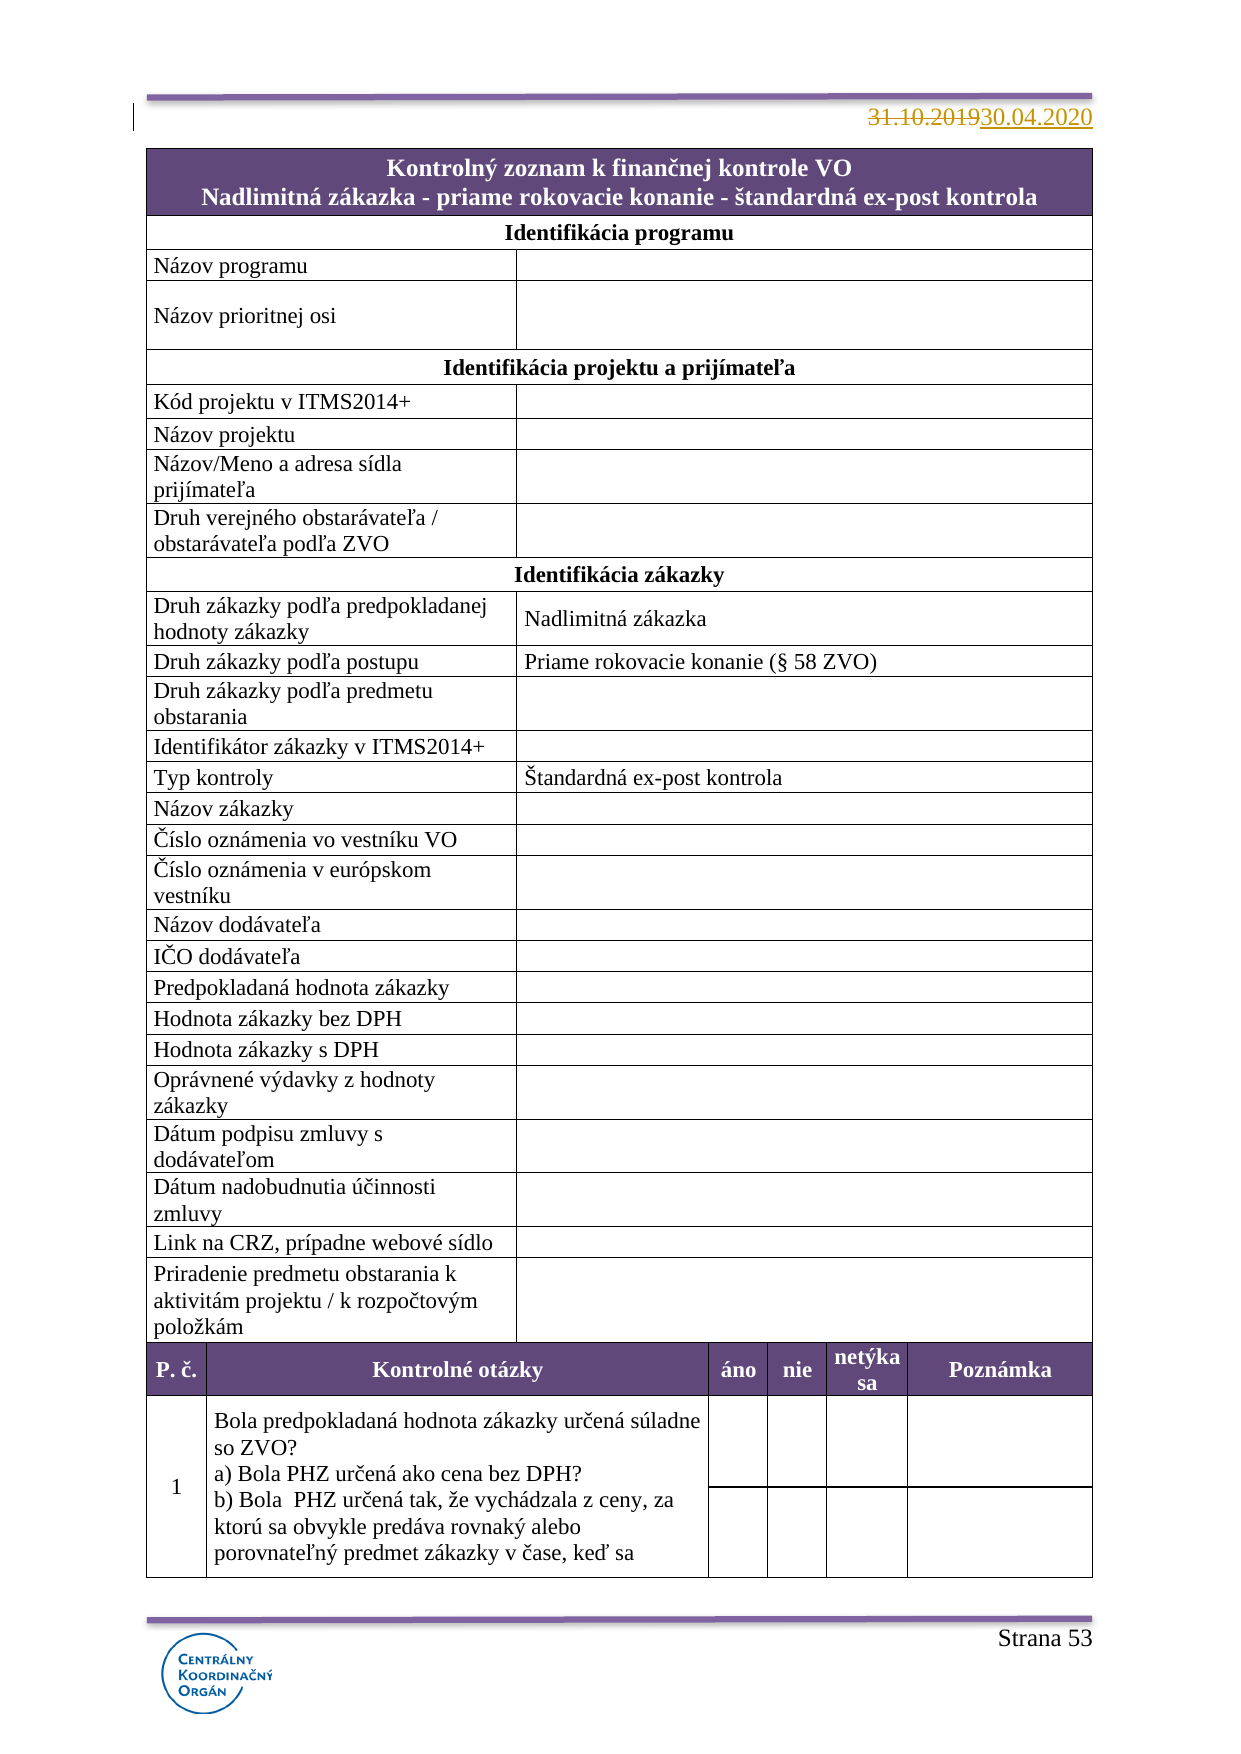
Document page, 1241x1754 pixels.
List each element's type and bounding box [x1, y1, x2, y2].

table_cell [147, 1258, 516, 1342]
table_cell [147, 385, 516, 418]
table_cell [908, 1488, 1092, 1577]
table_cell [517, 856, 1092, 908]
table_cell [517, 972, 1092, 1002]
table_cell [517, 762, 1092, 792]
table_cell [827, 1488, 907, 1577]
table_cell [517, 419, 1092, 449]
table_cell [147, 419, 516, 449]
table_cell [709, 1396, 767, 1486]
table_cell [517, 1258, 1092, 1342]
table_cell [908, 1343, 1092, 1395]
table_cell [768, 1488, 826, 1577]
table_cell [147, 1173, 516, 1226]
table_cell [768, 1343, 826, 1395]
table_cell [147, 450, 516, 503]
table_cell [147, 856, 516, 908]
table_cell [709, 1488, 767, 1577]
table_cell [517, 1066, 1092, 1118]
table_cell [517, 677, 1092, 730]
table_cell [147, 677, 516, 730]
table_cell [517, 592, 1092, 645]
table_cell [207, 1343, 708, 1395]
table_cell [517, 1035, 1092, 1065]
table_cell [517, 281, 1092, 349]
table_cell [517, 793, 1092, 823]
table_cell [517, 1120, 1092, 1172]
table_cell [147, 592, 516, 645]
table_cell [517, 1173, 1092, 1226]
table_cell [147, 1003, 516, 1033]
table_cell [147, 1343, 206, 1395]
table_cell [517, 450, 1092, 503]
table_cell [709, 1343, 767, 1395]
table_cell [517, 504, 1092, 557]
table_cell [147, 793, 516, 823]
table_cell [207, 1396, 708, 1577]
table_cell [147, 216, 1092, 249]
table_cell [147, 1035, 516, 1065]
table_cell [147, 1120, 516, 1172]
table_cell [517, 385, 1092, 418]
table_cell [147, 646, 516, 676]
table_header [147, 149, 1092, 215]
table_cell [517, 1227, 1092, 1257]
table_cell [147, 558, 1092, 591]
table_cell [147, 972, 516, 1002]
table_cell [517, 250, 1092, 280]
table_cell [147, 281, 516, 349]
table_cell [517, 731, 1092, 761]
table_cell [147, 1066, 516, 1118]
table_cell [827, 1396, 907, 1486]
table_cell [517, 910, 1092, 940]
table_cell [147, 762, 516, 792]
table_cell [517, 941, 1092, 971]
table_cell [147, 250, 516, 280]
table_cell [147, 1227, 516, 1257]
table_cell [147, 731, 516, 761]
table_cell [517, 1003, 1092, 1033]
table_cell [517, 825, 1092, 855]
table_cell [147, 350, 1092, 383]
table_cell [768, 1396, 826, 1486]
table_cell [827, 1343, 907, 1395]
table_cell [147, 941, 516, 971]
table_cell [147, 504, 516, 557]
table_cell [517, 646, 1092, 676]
picture [159, 1631, 272, 1713]
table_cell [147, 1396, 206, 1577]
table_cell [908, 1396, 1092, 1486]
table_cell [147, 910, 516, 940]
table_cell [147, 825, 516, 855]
